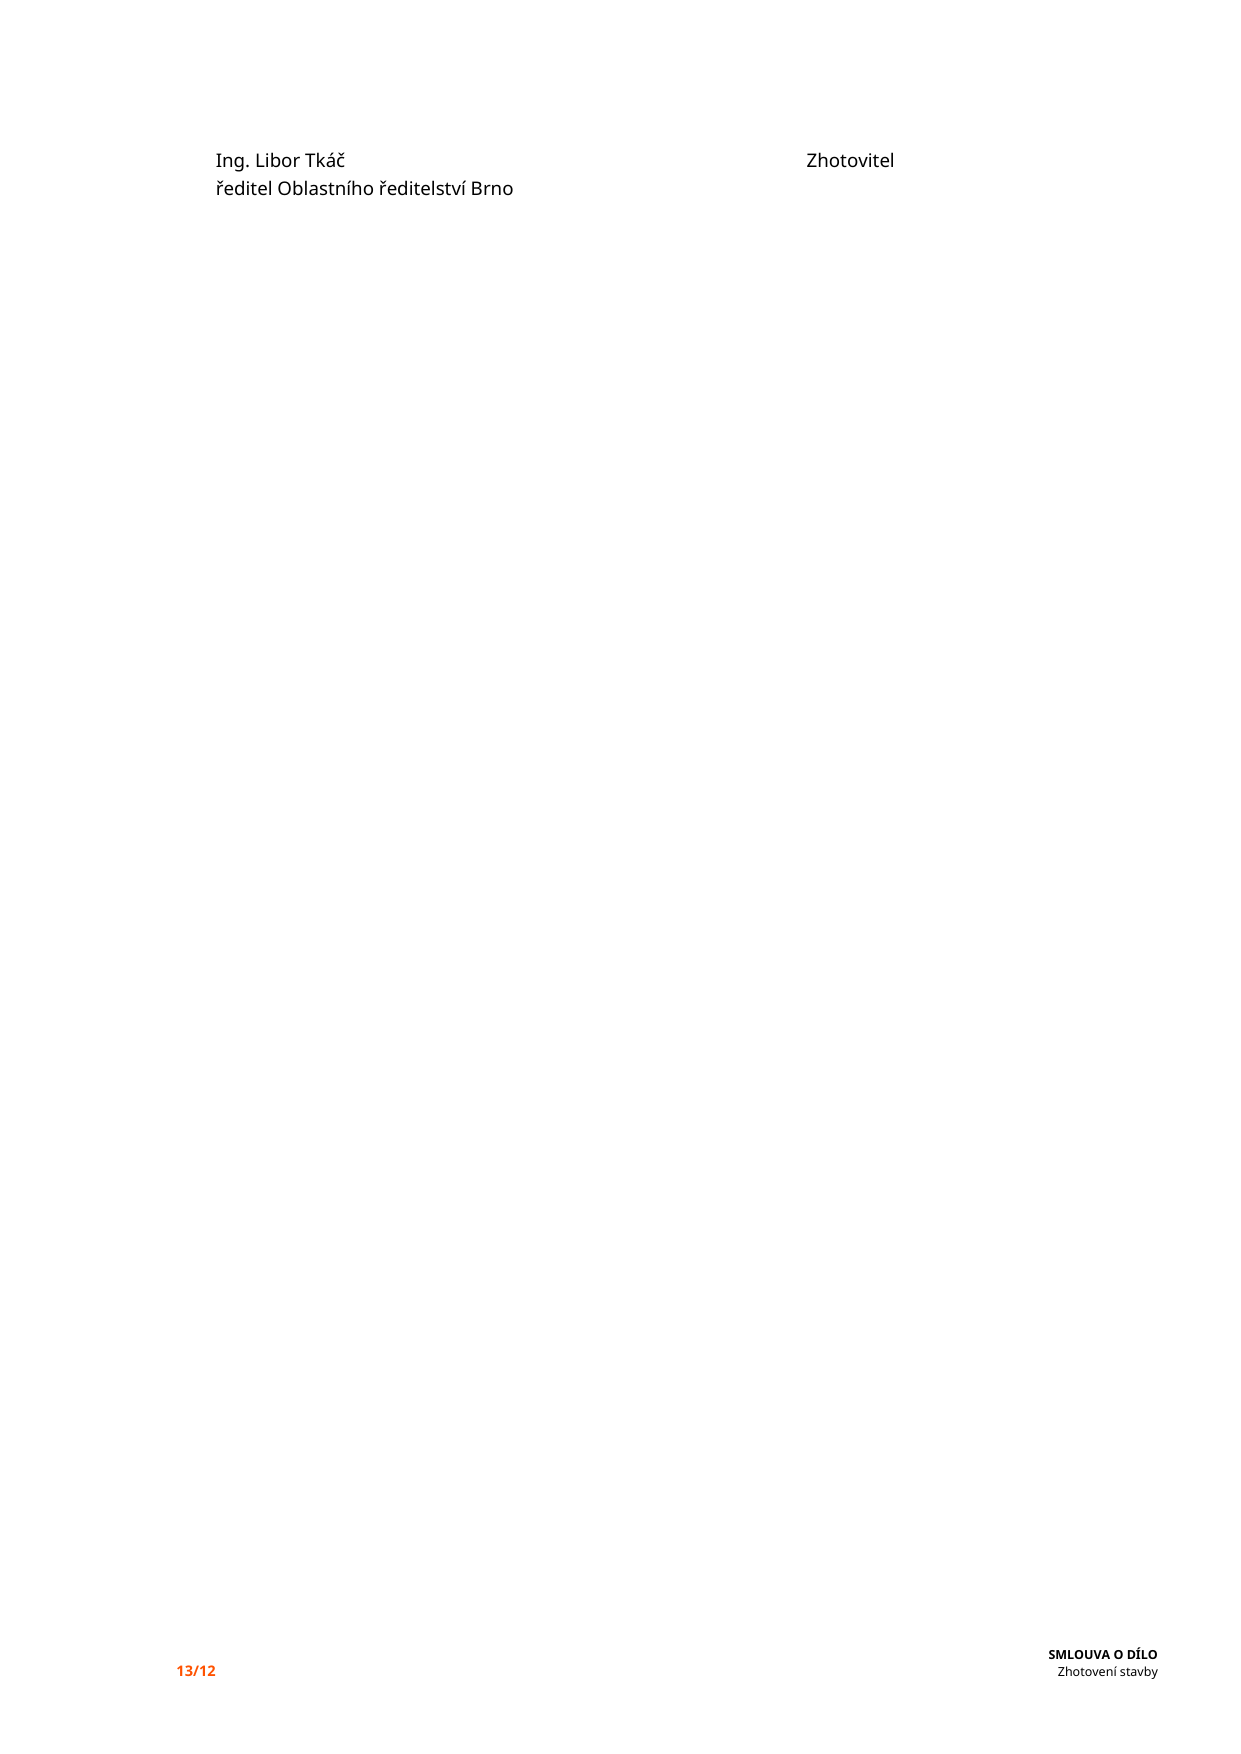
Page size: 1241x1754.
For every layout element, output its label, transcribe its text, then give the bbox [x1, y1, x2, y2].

text ředitel Oblastního ředitelství Brno [216, 176, 1093, 201]
text Ing. Libor Tkáč Zhotovitel [216, 147, 1093, 173]
